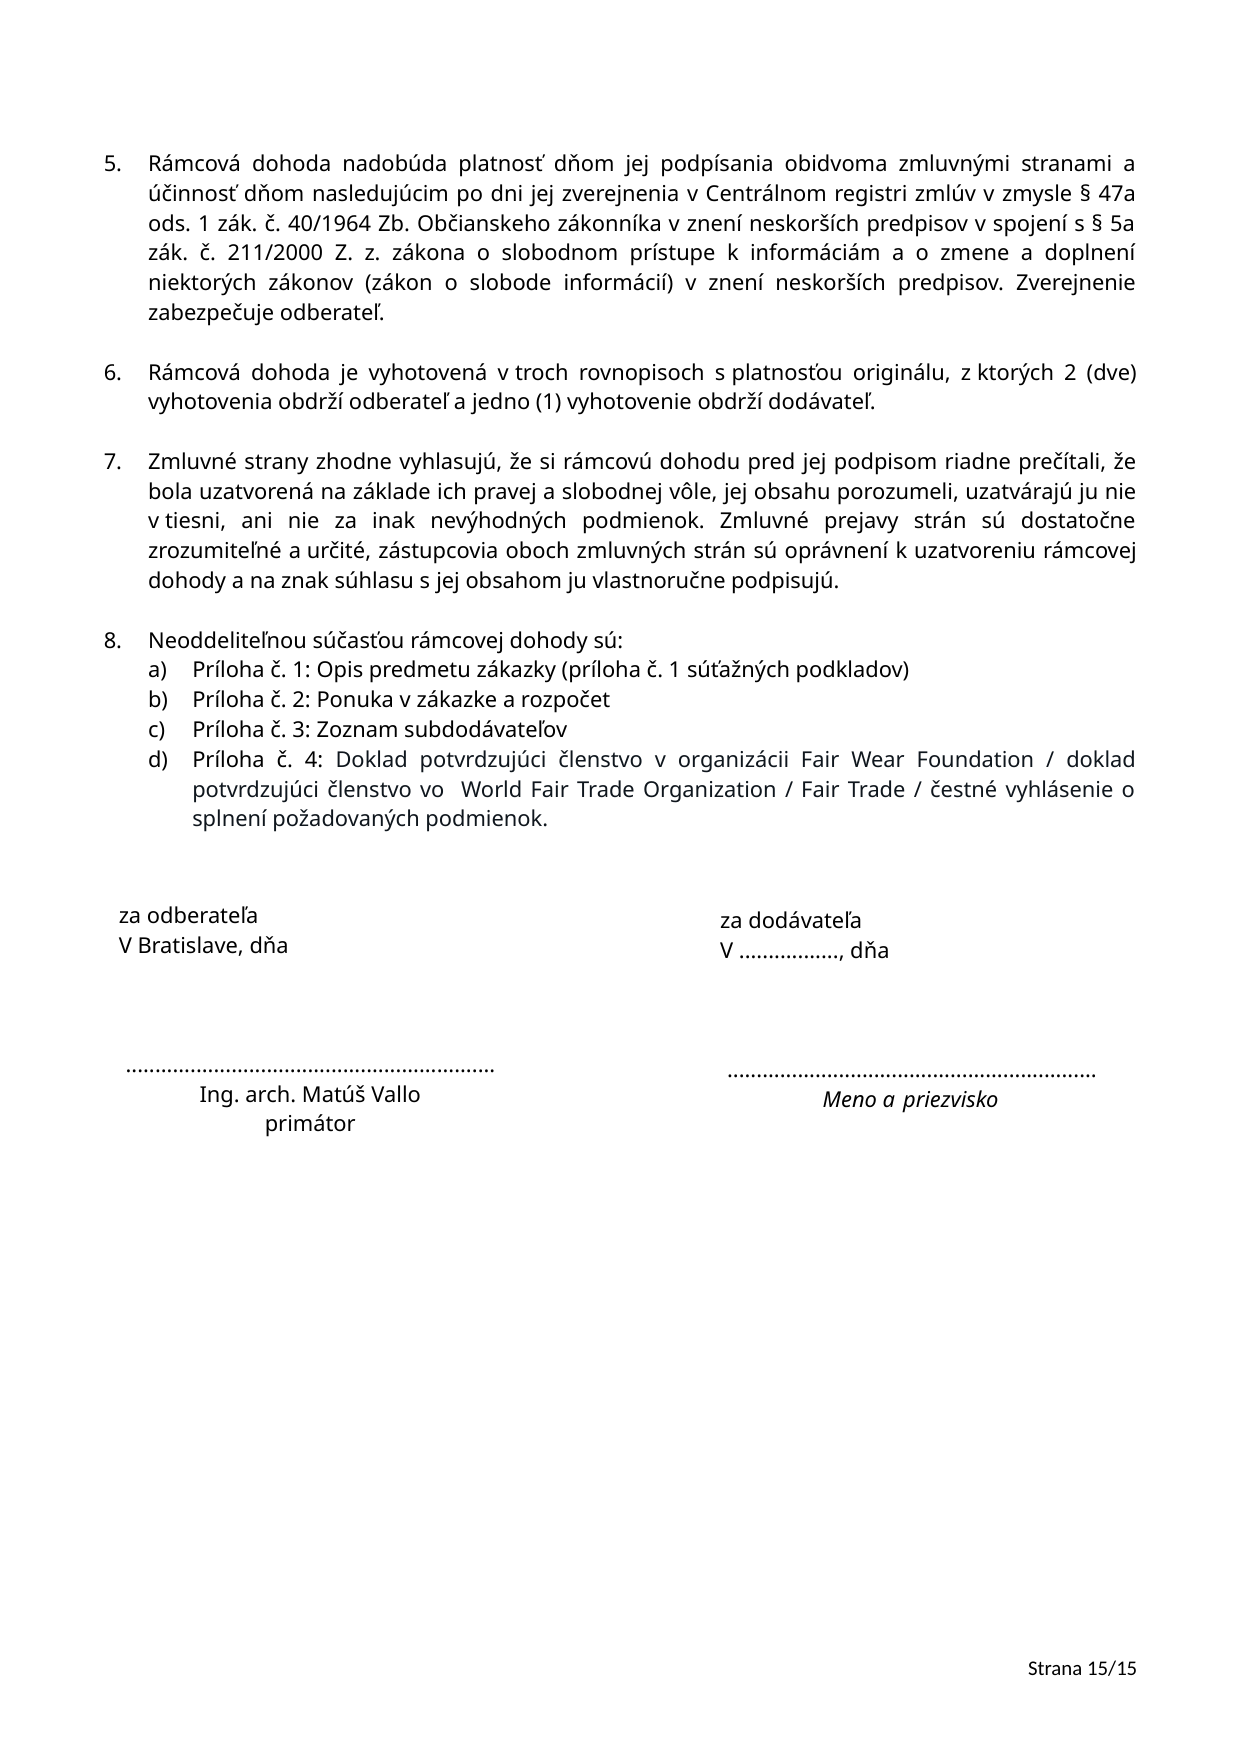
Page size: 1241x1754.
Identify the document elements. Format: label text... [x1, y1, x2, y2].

list Príloha č. 1: Opis predmetu zákazky (príloha č. 1 súťažných podkladov) [148, 654, 1137, 684]
list Rámcová dohoda je vyhotovená v troch rovnopisoch s platnosťou originálu, z ktorých 2 (dve) vyhotovenia obdrží odberateľ a jedno (1) vyhotovenie obdrží dodávateľ. [103, 357, 1137, 416]
list Neoddeliteľnou súčasťou rámcovej dohody sú: [103, 625, 1137, 654]
list Zmluvné strany zhodne vyhlasujú, že si rámcovú dohodu pred jej podpisom riadne prečítali, že bola uzatvorená na základe ich pravej a slobodnej vôle, jej obsahu porozumeli, uzatvárajú ju nie v tiesni, ani nie za inak nevýhodných podmienok. Zmluvné prejavy strán sú dostatočne zrozumiteľné a určité, zástupcovia oboch zmluvných strán sú oprávnení k uzatvoreniu rámcovej dohody a na znak súhlasu s jej obsahom ju vlastnoručne podpisujú. [103, 446, 1137, 595]
list Príloha č. 3: Zoznam subdodávateľov [148, 714, 1137, 744]
list Príloha č. 4: Doklad potvrdzujúci členstvo v organizácii Fair Wear Foundation / doklad potvrdzujúci členstvo vo World Fair Trade Organization / Fair Trade / čestné vyhlásenie o splnení požadovaných podmienok. [148, 744, 1137, 833]
list Príloha č. 2: Ponuka v zákazke a rozpočet [148, 684, 1137, 714]
list Rámcová dohoda nadobúda platnosť dňom jej podpísania obidvoma zmluvnými stranami a účinnosť dňom nasledujúcim po dni jej zverejnenia v Centrálnom registri zmlúv v zmysle § 47a ods. 1 zák. č. 40/1964 Zb. Občianskeho zákonníka v znení neskorších predpisov v spojení s § 5a zák. č. 211/2000 Z. z. zákona o slobodnom prístupe k informáciám a o zmene a doplnení niektorých zákonov (zákon o slobode informácií) v znení neskorších predpisov. Zverejnenie zabezpečuje odberateľ. [103, 148, 1137, 327]
